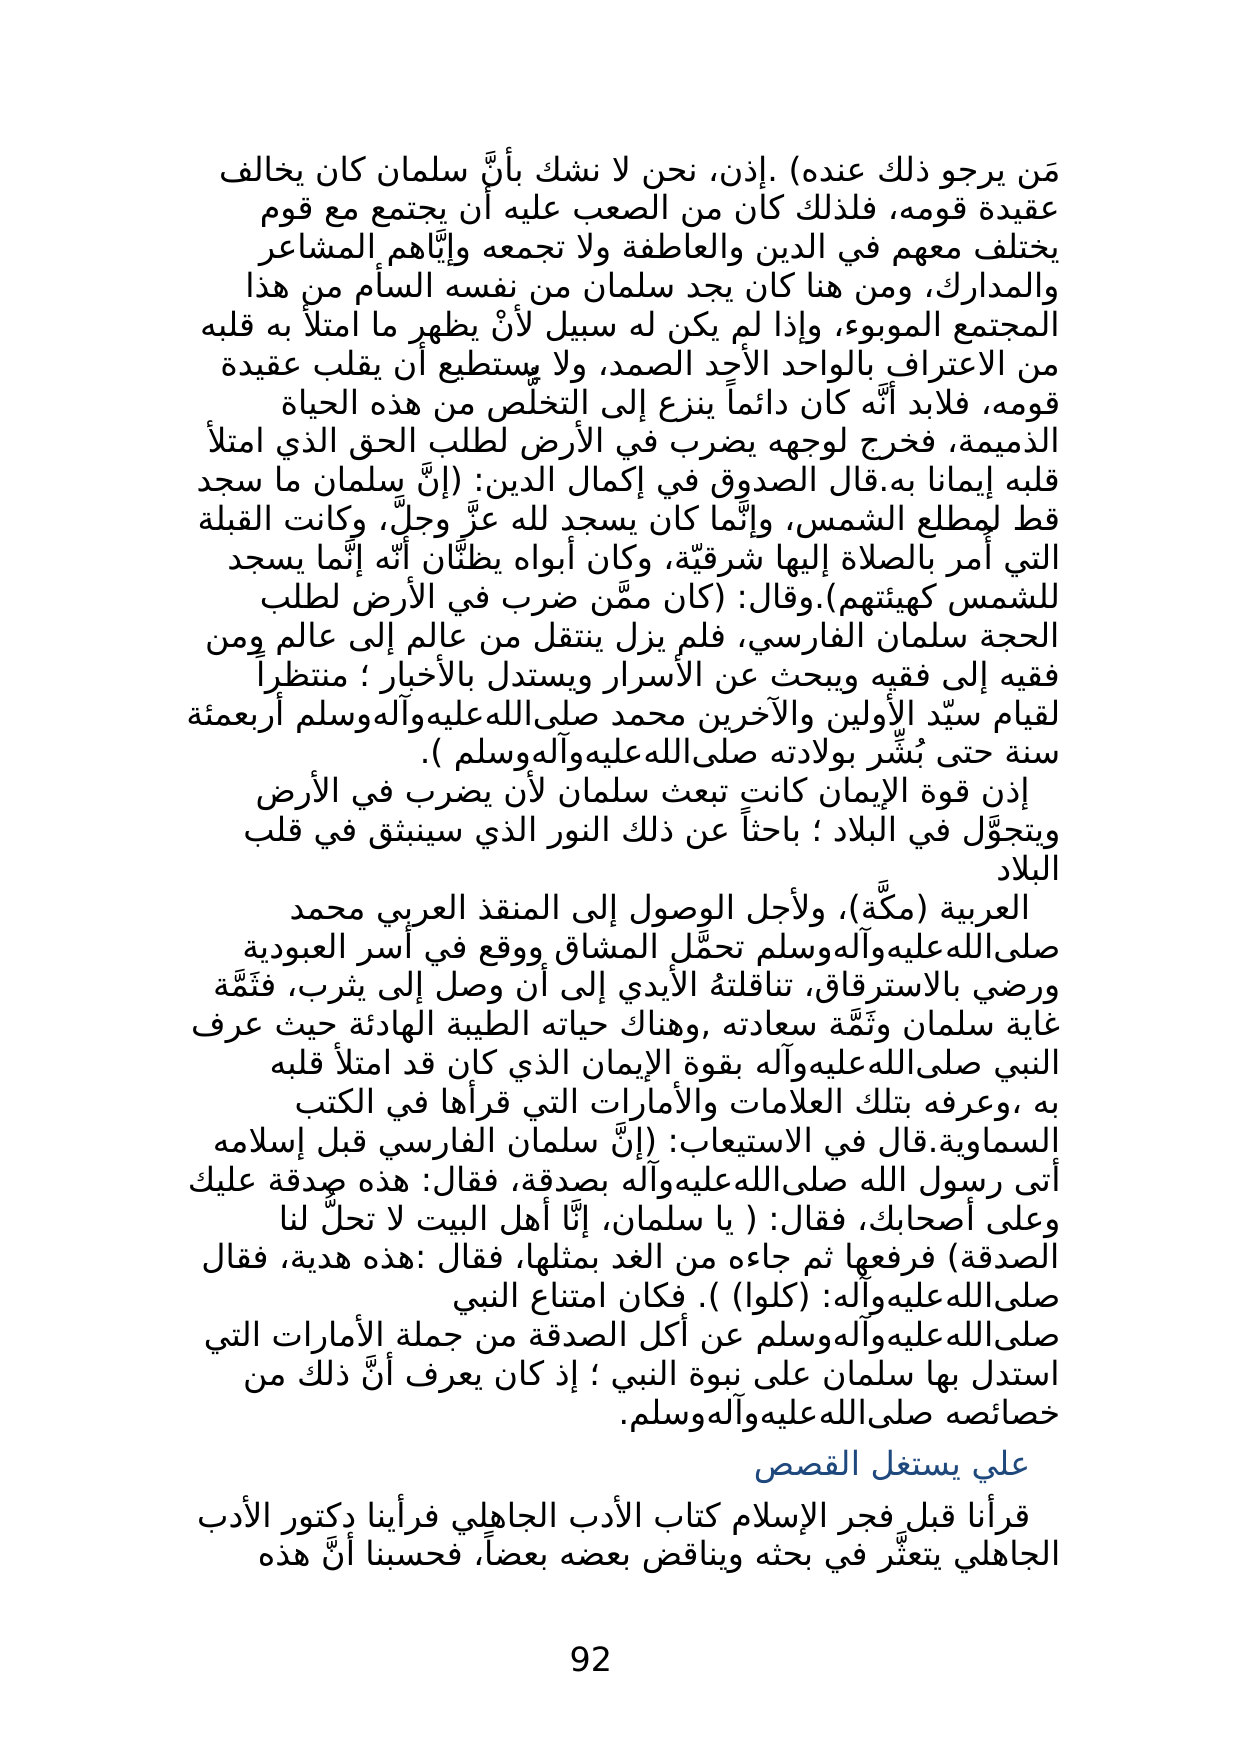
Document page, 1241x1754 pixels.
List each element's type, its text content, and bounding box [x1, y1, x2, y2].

subtitle علي يستغل القصص [180, 1445, 1060, 1483]
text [180, 1496, 1060, 1574]
text العربية (مكَّة)، ولأجل الوصول إلى المنقذ العربي محمد صلى‌الله‌عليه‌وآله‌وسلم تحمَّل المشاق ووقع في أسر العبودية ورضي بالاسترقاق، تناقلتهُ الأيدي إلى أن وصل إلى يثرب، فثَمَّة غاية سلمان وثَمَّة سعادته ,وهناك حياته الطيبة الهادئة حيث عرف النبي صلى‌الله‌عليه‌وآله بقوة الإيمان الذي كان قد امتلأ قلبه به ،وعرفه بتلك العلامات والأمارات التي قرأها في الكتب السماوية.قال في الاستيعاب: (إنَّ سلمان الفارسي قبل إسلامه أتى رسول الله صلى‌الله‌عليه‌وآله بصدقة، فقال: هذه صدقة عليك وعلى أصحابك، فقال: ( يا سلمان، إنَّا أهل البيت لا تحلُّ لنا الصدقة) فرفعها ثم جاءه من الغد بمثلها، فقال :هذه هدية، فقال صلى‌الله‌عليه‌وآله: (كلوا) ). فكان امتناع النبي صلى‌الله‌عليه‌وآله‌وسلم عن أكل الصدقة من جملة الأمارات التي استدل بها سلمان على نبوة النبي ؛ إذ كان يعرف أنَّ ذلك من خصائصه صلى‌الله‌عليه‌وآله‌وسلم. [180, 888, 1060, 1432]
text مَن يرجو ذلك عنده) .إذن، نحن لا نشك بأنَّ سلمان كان يخالف عقيدة قومه، فلذلك كان من الصعب عليه أن يجتمع مع قوم يختلف معهم في الدين والعاطفة ولا تجمعه وإيَّاهم المشاعر والمدارك، ومن هنا كان يجد سلمان من نفسه السأم من هذا المجتمع الموبوء، وإذا لم يكن له سبيل لأنْ يظهر ما امتلأ به قلبه من الاعتراف بالواحد الأحد الصمد، ولا يستطيع أن يقلب عقيدة قومه، فلابد أنَّه كان دائماً ينزع إلى التخلُّص من هذه الحياة الذميمة، فخرج لوجهه يضرب في الأرض لطلب الحق الذي امتلأ قلبه إيمانا به.قال الصدوق في إكمال الدين: (إنَّ سلمان ما سجد قط لمطلع الشمس، وإنَّما كان يسجد لله عزَّ وجلَّ، وكانت القبلة التي أُمر بالصلاة إليها شرقيّة، وكان أبواه يظنَّان أنّه إنَّما يسجد للشمس كهيئتهم).وقال: (كان ممَّن ضرب في الأرض لطلب الحجة سلمان الفارسي، فلم يزل ينتقل من عالم إلى عالم ومن فقيه إلى فقيه ويبحث عن الأسرار ويستدل بالأخبار ؛ منتظراً لقيام سيّد الأولين والآخرين محمد صلى‌الله‌عليه‌وآله‌وسلم أربعمئة سنة حتى بُشِّر بولادته صلى‌الله‌عليه‌وآله‌وسلم ). [180, 150, 1060, 772]
text إذن قوة الإيمان كانت تبعث سلمان لأن يضرب في الأرض ويتجوَّل في البلاد ؛ باحثاً عن ذلك النور الذي سينبثق في قلب البلاد [180, 772, 1060, 888]
